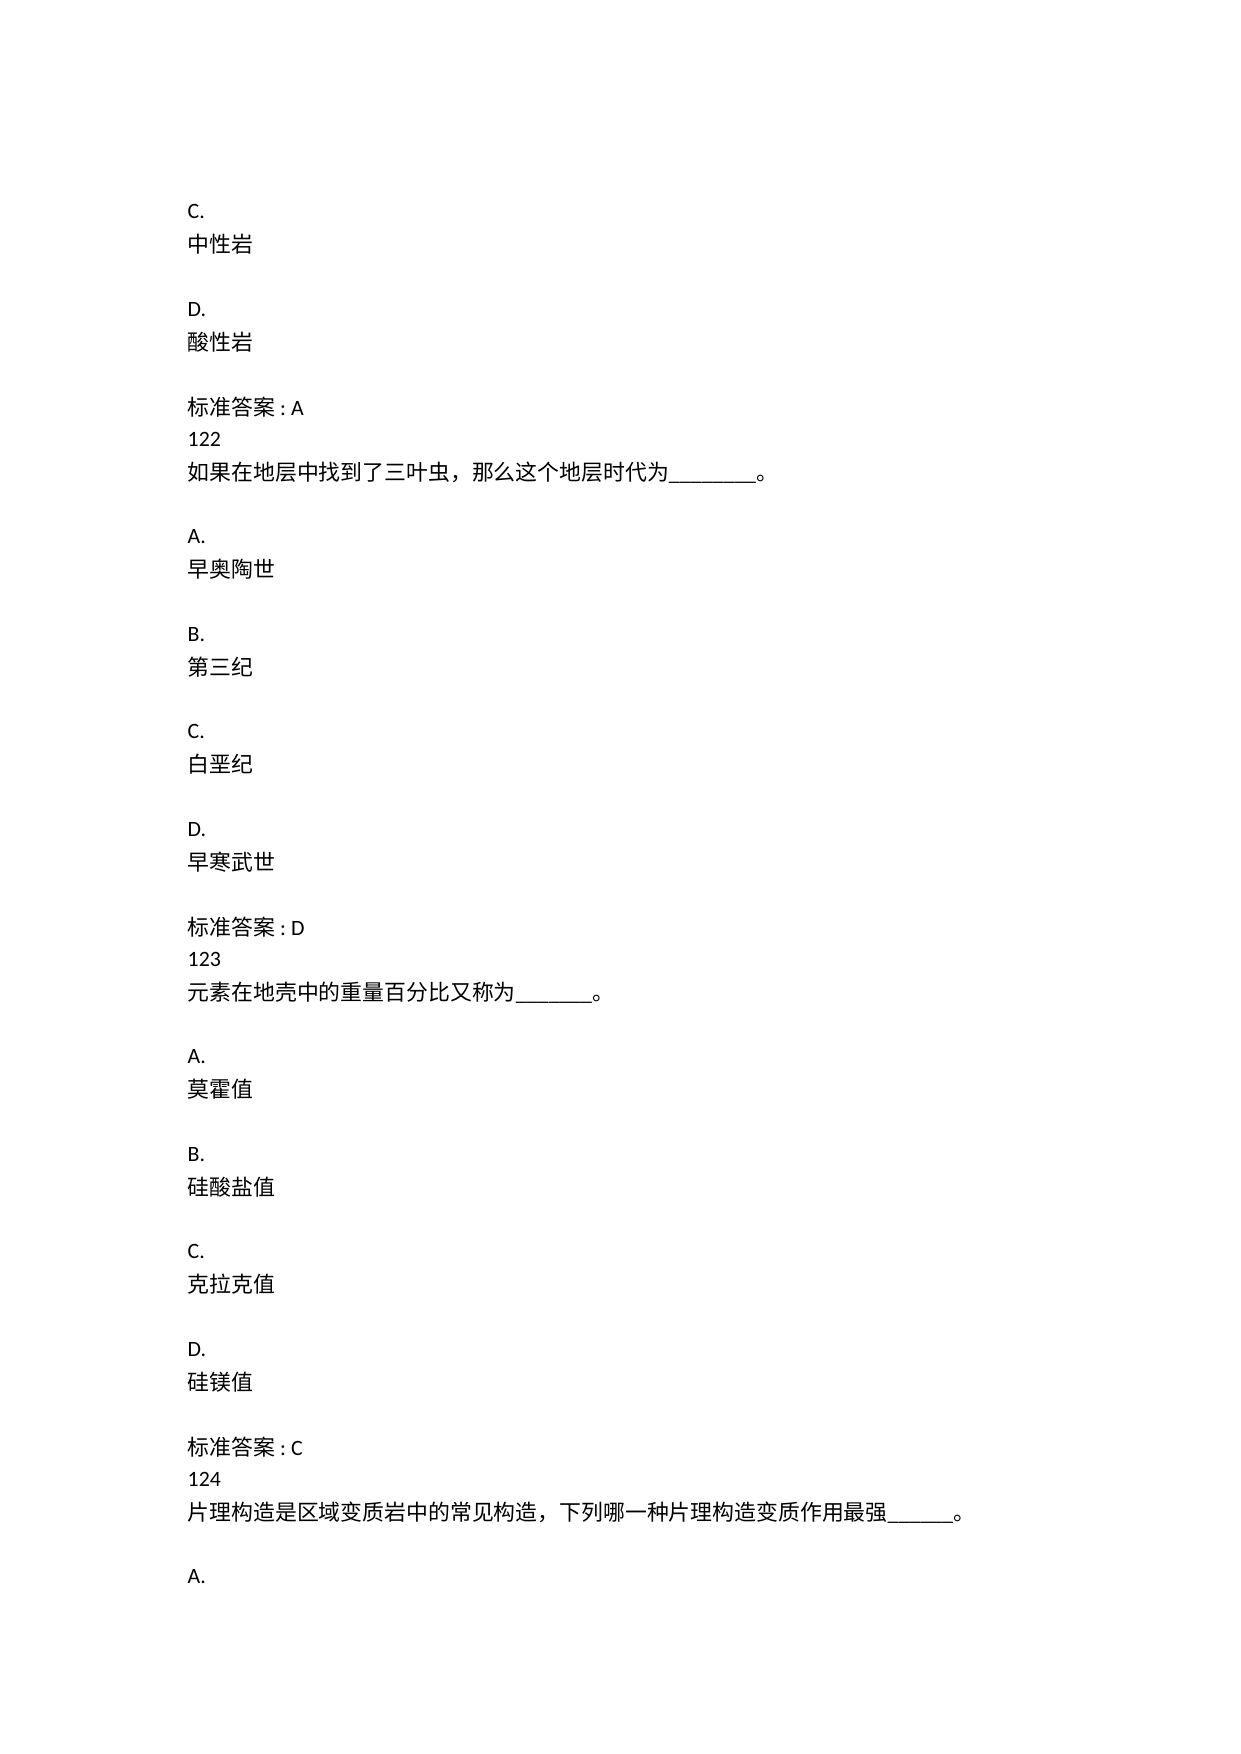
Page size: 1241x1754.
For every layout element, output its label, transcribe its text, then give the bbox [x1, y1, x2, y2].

text D. [187, 292, 1053, 324]
text 早奥陶世 [187, 552, 1053, 584]
text 克拉克值 [187, 1267, 1053, 1299]
text C. [187, 714, 1053, 747]
text 标准答案 : D [187, 909, 1053, 942]
text D. [187, 1332, 1053, 1364]
text 白垩纪 [187, 747, 1053, 779]
text 第三纪 [187, 649, 1053, 682]
text A. [187, 1039, 1053, 1072]
text 元素在地壳中的重量百分比又称为_______。 [187, 974, 1053, 1007]
text 标准答案 : A [187, 389, 1053, 422]
text 中性岩 [187, 227, 1053, 259]
text C. [187, 1234, 1053, 1267]
text 124 [187, 1462, 1053, 1494]
text C. [187, 194, 1053, 227]
text 片理构造是区域变质岩中的常见构造，下列哪一种片理构造变质作用最强______。 [187, 1494, 1053, 1527]
text 123 [187, 942, 1053, 974]
text 标准答案 : C [187, 1429, 1053, 1462]
text 硅镁值 [187, 1364, 1053, 1397]
text 酸性岩 [187, 324, 1053, 357]
text A. [187, 519, 1053, 552]
text 122 [187, 422, 1053, 454]
text B. [187, 617, 1053, 649]
text A. [187, 1559, 1053, 1592]
text 早寒武世 [187, 844, 1053, 877]
text D. [187, 812, 1053, 844]
text 硅酸盐值 [187, 1169, 1053, 1202]
text 莫霍值 [187, 1072, 1053, 1104]
text B. [187, 1137, 1053, 1169]
text 如果在地层中找到了三叶虫，那么这个地层时代为________。 [187, 454, 1053, 487]
